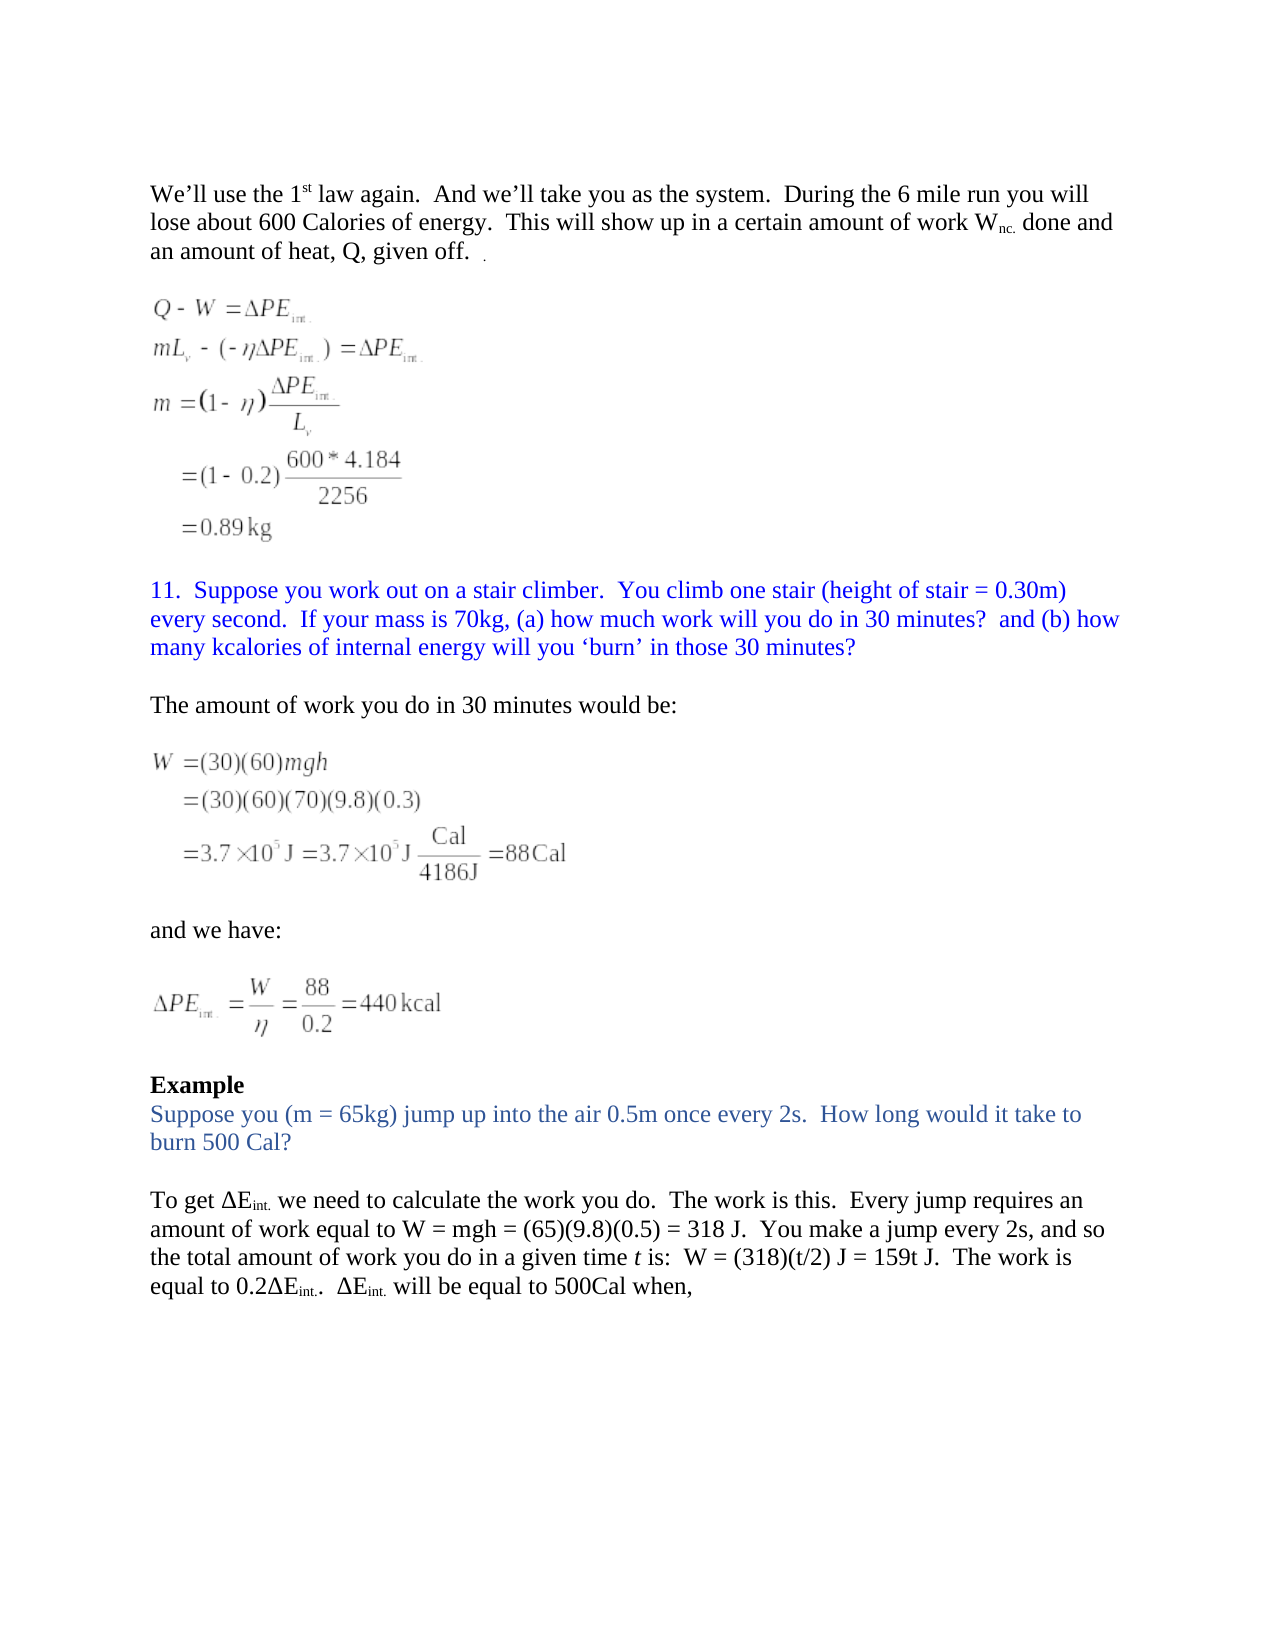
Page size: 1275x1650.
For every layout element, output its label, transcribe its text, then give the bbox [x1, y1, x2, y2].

text Example [150, 1070, 1125, 1099]
text To get ΔEint. we need to calculate the work you do. The work is this. Every jump requires an amount of work equal to W = mgh = (65)(9.8)(0.5) = 318 J. You make a jump every 2s, and so the total amount of work you do in a given time t is: W = (318)(t/2) J = 159t J. The work is equal to 0.2ΔEint.. ΔEint. will be equal to 500Cal when, [150, 1185, 1125, 1300]
text We’ll use the 1st law again. And we’ll take you as the system. During the 6 mile run you will lose about 600 Calories of energy. This will show up in a certain amount of work Wnc. done and an amount of heat, Q, given off. . [150, 179, 1125, 265]
text 11. Suppose you work out on a stair climber. You climb one stair (height of stair = 0.30m) every second. If your mass is 70kg, (a) how much work will you do in 30 minutes? and (b) how many kcalories of internal energy will you ‘burn’ in those 30 minutes? [150, 575, 1125, 661]
text The amount of work you do in 30 minutes would be: [150, 690, 1125, 719]
text Suppose you (m = 65kg) jump up into the air 0.5m once every 2s. How long would it take to burn 500 ? [150, 1099, 1125, 1156]
text and we have: [150, 915, 1125, 944]
